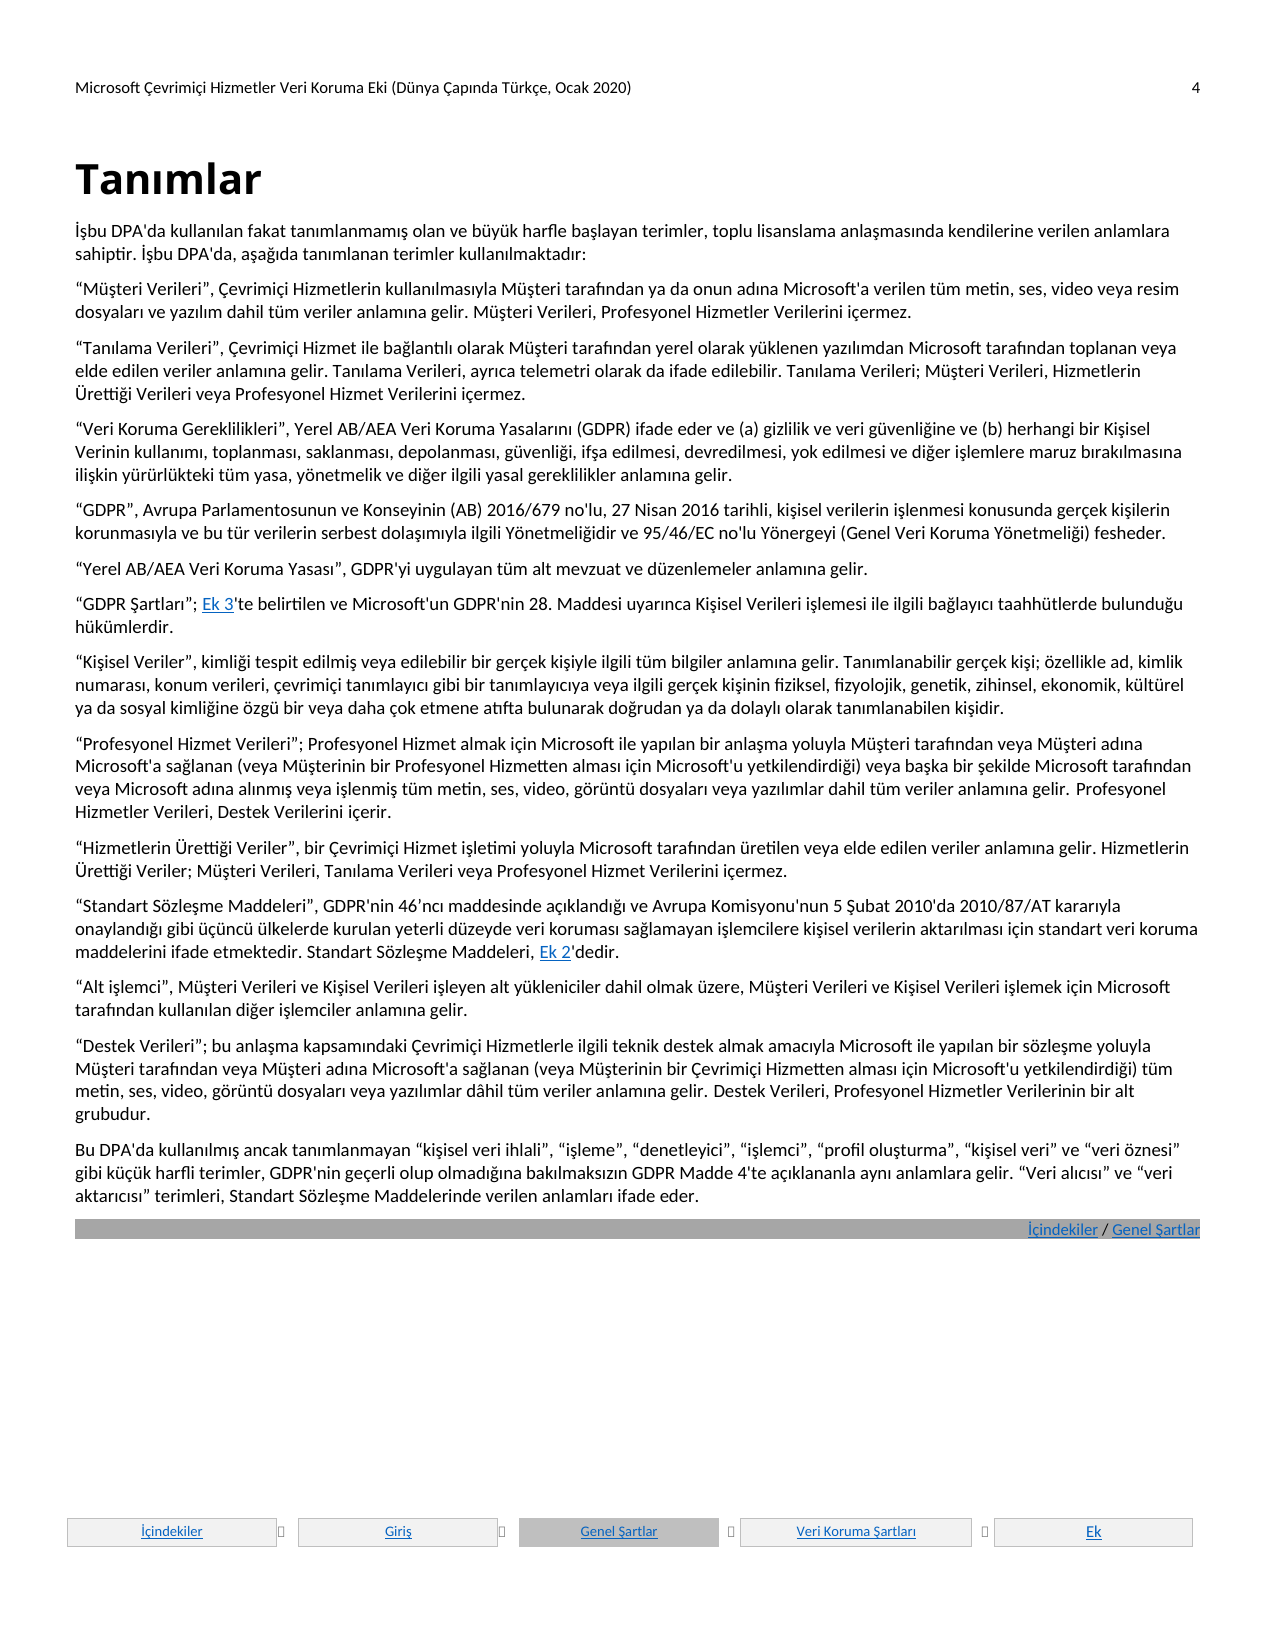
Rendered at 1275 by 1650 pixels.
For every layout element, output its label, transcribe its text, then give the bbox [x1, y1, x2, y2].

list “Yerel AB/AEA Veri Koruma Yasası”, GDPR'yi uygulayan tüm alt mevzuat ve düzenlemeler anlamına gelir. [75, 557, 1200, 580]
list “Kişisel Veriler”, kimliği tespit edilmiş veya edilebilir bir gerçek kişiyle ilgili tüm bilgiler anlamına gelir. Tanımlanabilir gerçek kişi; özellikle ad, kimlik numarası, konum verileri, çevrimiçi tanımlayıcı gibi bir tanımlayıcıya veya ilgili gerçek kişinin fiziksel, fizyolojik, genetik, zihinsel, ekonomik, kültürel ya da sosyal kimliğine özgü bir veya daha çok etmene atıfta bulunarak doğrudan ya da dolaylı olarak tanımlanabilen kişidir. [75, 651, 1200, 719]
list İşbu DPA'da kullanılan fakat tanımlanmamış olan ve büyük harfle başlayan terimler, toplu lisanslama anlaşmasında kendilerine verilen anlamlara sahiptir. İşbu DPA'da, aşağıda tanımlanan terimler kullanılmaktadır: [75, 219, 1200, 265]
list Bu DPA'da kullanılmış ancak tanımlanmayan “kişisel veri ihlali”, “işleme”, “denetleyici”, “işlemci”, “profil oluşturma”, “kişisel veri” ve “veri öznesi” gibi küçük harfli terimler, GDPR'nin geçerli olup olmadığına bakılmaksızın GDPR Madde 4'te açıklananla aynı anlamlara gelir. “Veri alıcısı” ve “veri aktarıcısı” terimleri, Standart Sözleşme Maddelerinde verilen anlamları ifade eder. [75, 1138, 1200, 1207]
list “Alt işlemci”, Müşteri Verileri ve Kişisel Verileri işleyen alt yükleniciler dahil olmak üzere, Müşteri Verileri ve Kişisel Verileri işlemek için Microsoft tarafından kullanılan diğer işlemciler anlamına gelir. [75, 976, 1200, 1021]
list “Standart Sözleşme Maddeleri”, GDPR'nin 46’ncı maddesinde açıklandığı ve Avrupa Komisyonu'nun 5 Şubat 2010'da 2010/87/AT kararıyla onaylandığı gibi üçüncü ülkelerde kurulan yeterli düzeyde veri koruması sağlamayan işlemcilere kişisel verilerin aktarılması için standart veri koruma maddelerini ifade etmektedir. Standart Sözleşme Maddeleri, Ek 2'dedir. [75, 894, 1200, 963]
list “GDPR”, Avrupa Parlamentosunun ve Konseyinin (AB) 2016/679 no'lu, 27 Nisan 2016 tarihli, kişisel verilerin işlenmesi konusunda gerçek kişilerin korunmasıyla ve bu tür verilerin serbest dolaşımıyla ilgili Yönetmeliğidir ve 95/46/EC no'lu Yönergeyi (Genel Veri Koruma Yönetmeliği) fesheder. [75, 498, 1200, 544]
list “Destek Verileri”; bu anlaşma kapsamındaki Çevrimiçi Hizmetlerle ilgili teknik destek almak amacıyla Microsoft ile yapılan bir sözleşme yoluyla Müşteri tarafından veya Müşteri adına Microsoft'a sağlanan (veya Müşterinin bir Çevrimiçi Hizmetten alması için Microsoft'u yetkilendirdiği) tüm metin, ses, video, görüntü dosyaları veya yazılımlar dâhil tüm veriler anlamına gelir. Destek Verileri, Profesyonel Hizmetler Verilerinin bir alt grubudur. [75, 1034, 1200, 1126]
list “Profesyonel Hizmet Verileri”; Profesyonel Hizmet almak için Microsoft ile yapılan bir anlaşma yoluyla Müşteri tarafından veya Müşteri adına Microsoft'a sağlanan (veya Müşterinin bir Profesyonel Hizmetten alması için Microsoft'u yetkilendirdiği) veya başka bir şekilde Microsoft tarafından veya Microsoft adına alınmış veya işlenmiş tüm metin, ses, video, görüntü dosyaları veya yazılımlar dahil tüm veriler anlamına gelir. Profesyonel Hizmetler Verileri, Destek Verilerini içerir. [75, 732, 1200, 823]
list İçindekiler / Genel Şartlar [75, 1219, 1200, 1239]
list “Tanılama Verileri”, Çevrimiçi Hizmet ile bağlantılı olarak Müşteri tarafından yerel olarak yüklenen yazılımdan Microsoft tarafından toplanan veya elde edilen veriler anlamına gelir. Tanılama Verileri, ayrıca telemetri olarak da ifade edilebilir. Tanılama Verileri; Müşteri Verileri, Hizmetlerin Ürettiği Verileri veya Profesyonel Hizmet Verilerini içermez. [75, 336, 1200, 405]
list “Veri Koruma Gereklilikleri”, Yerel AB/AEA Veri Koruma Yasalarını (GDPR) ifade eder ve (a) gizlilik ve veri güvenliğine ve (b) herhangi bir Kişisel Verinin kullanımı, toplanması, saklanması, depolanması, güvenliği, ifşa edilmesi, devredilmesi, yok edilmesi ve diğer işlemlere maruz bırakılmasına ilişkin yürürlükteki tüm yasa, yönetmelik ve diğer ilgili yasal gereklilikler anlamına gelir. [75, 417, 1200, 486]
subtitle Tanımlar [75, 150, 1200, 207]
list “Hizmetlerin Ürettiği Veriler”, bir Çevrimiçi Hizmet işletimi yoluyla Microsoft tarafından üretilen veya elde edilen veriler anlamına gelir. Hizmetlerin Ürettiği Veriler; Müşteri Verileri, Tanılama Verileri veya Profesyonel Hizmet Verilerini içermez. [75, 836, 1200, 882]
list “Müşteri Verileri”, Çevrimiçi Hizmetlerin kullanılmasıyla Müşteri tarafından ya da onun adına Microsoft'a verilen tüm metin, ses, video veya resim dosyaları ve yazılım dahil tüm veriler anlamına gelir. Müşteri Verileri, Profesyonel Hizmetler Verilerini içermez. [75, 278, 1200, 323]
list “GDPR Şartları”; Ek 3'te belirtilen ve Microsoft'un GDPR'nin 28. Maddesi uyarınca Kişisel Verileri işlemesi ile ilgili bağlayıcı taahhütlerde bulunduğu hükümlerdir. [75, 592, 1200, 638]
